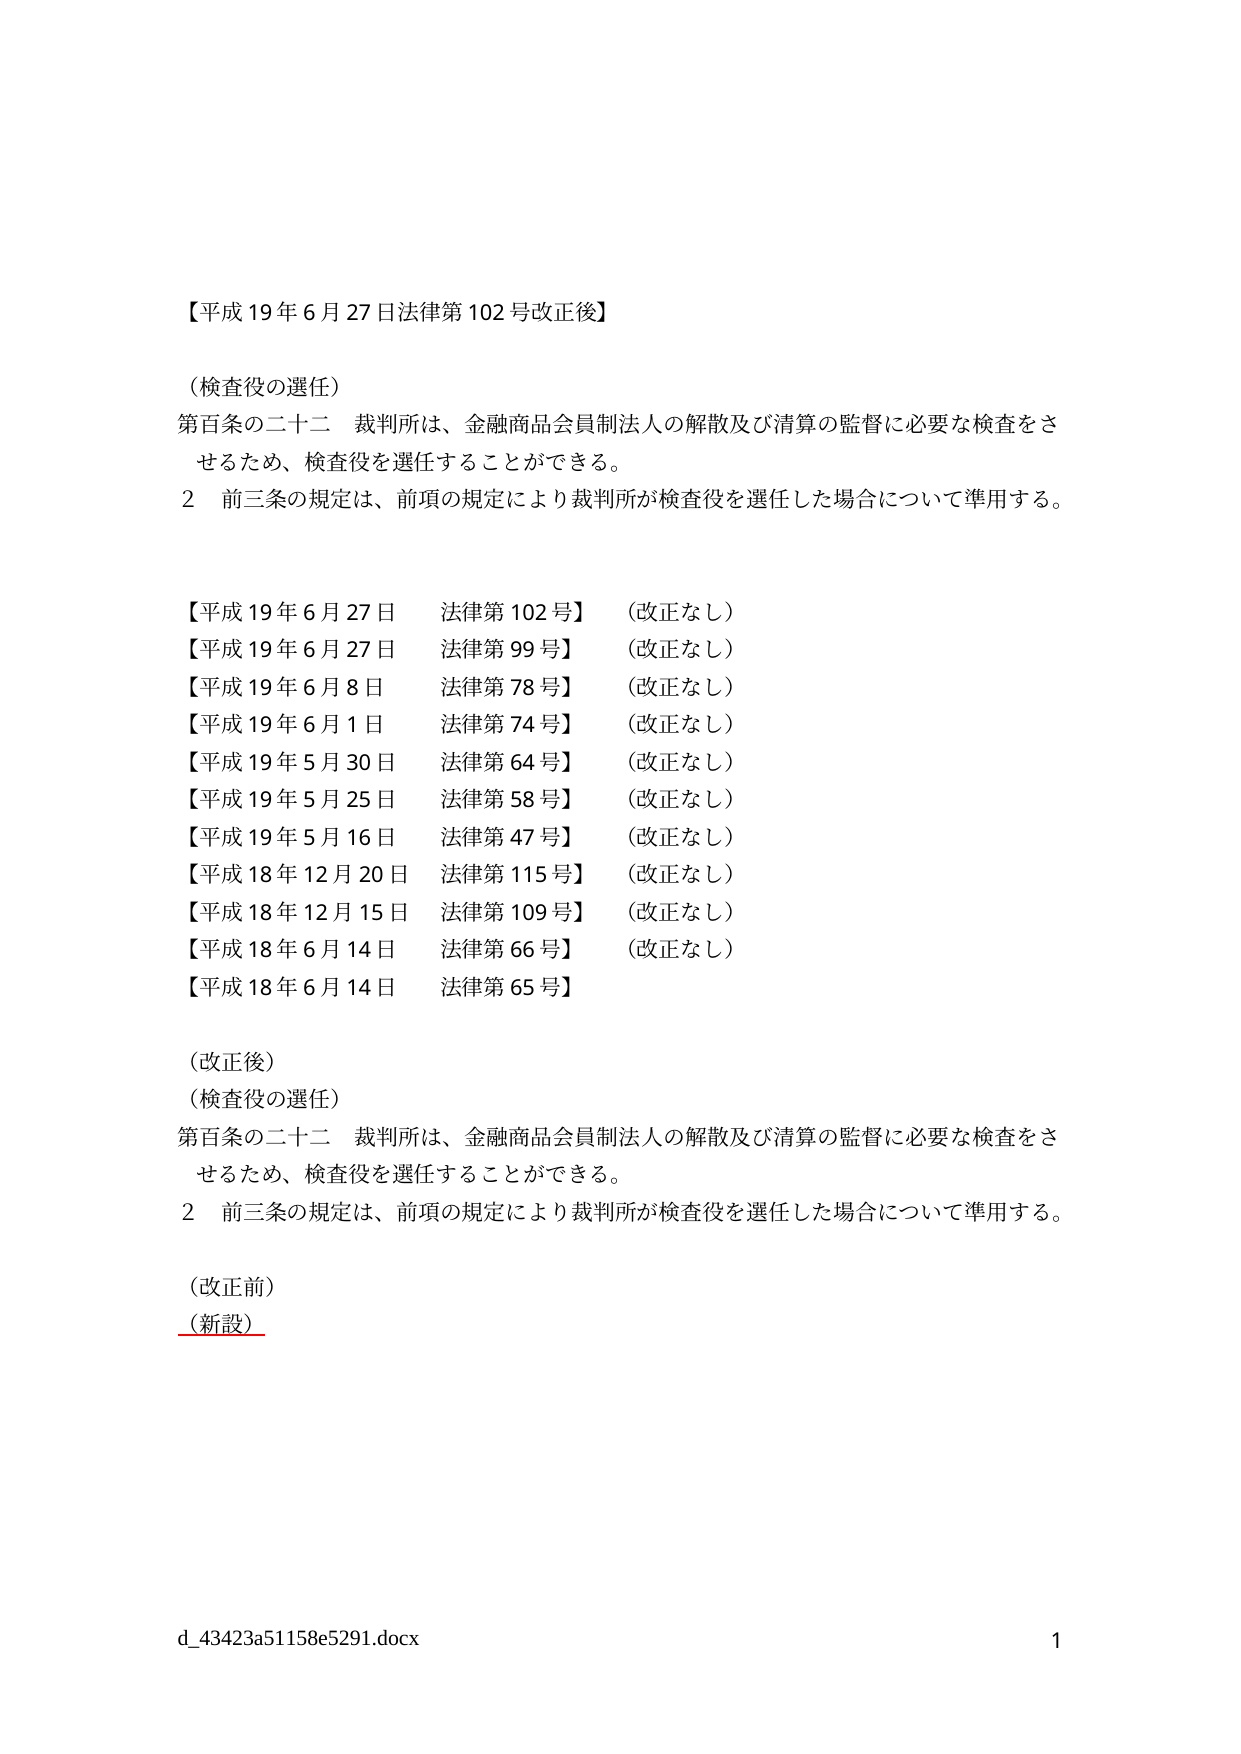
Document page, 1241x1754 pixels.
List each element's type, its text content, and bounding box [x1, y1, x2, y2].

text 【平成19年5月16日 法律第47号】 （改正なし） [177, 817, 1063, 854]
text ２ 前三条の規定は、前項の規定により裁判所が検査役を選任した場合について準用する。 [177, 1192, 1063, 1229]
text 【平成18年6月14日 法律第65号】 [177, 967, 1063, 1004]
text （改正前） [177, 1267, 1063, 1304]
text 【平成19年6月8日 法律第78号】 （改正なし） [177, 667, 1063, 704]
text 【平成18年6月14日 法律第66号】 （改正なし） [177, 929, 1063, 967]
text （検査役の選任） [177, 1079, 1063, 1117]
text ２ 前三条の規定は、前項の規定により裁判所が検査役を選任した場合について準用する。 [177, 479, 1063, 517]
text （新設） [177, 1304, 1063, 1342]
text 第百条の二十二 裁判所は、金融商品会員制法人の解散及び清算の監督に必要な検査をさせるため、検査役を選任することができる。 [177, 404, 1063, 479]
text 第百条の二十二 裁判所は、金融商品会員制法人の解散及び清算の監督に必要な検査をさせるため、検査役を選任することができる。 [177, 1117, 1063, 1192]
text 【平成18年12月15日 法律第109号】 （改正なし） [177, 892, 1063, 929]
text 【平成19年5月25日 法律第58号】 （改正なし） [177, 779, 1063, 817]
text 【平成19年6月27日 法律第102号】 （改正なし） [177, 592, 1063, 629]
text 【平成19年6月1日 法律第74号】 （改正なし） [177, 704, 1063, 742]
text 【平成19年6月27日 法律第99号】 （改正なし） [177, 629, 1063, 667]
text 【平成19年5月30日 法律第64号】 （改正なし） [177, 742, 1063, 779]
text （検査役の選任） [177, 367, 1063, 404]
text 【平成18年12月20日 法律第115号】 （改正なし） [177, 854, 1063, 892]
text （改正後） [177, 1042, 1063, 1079]
text 【平成19年6月27日法律第102号改正後】 [177, 292, 1063, 329]
